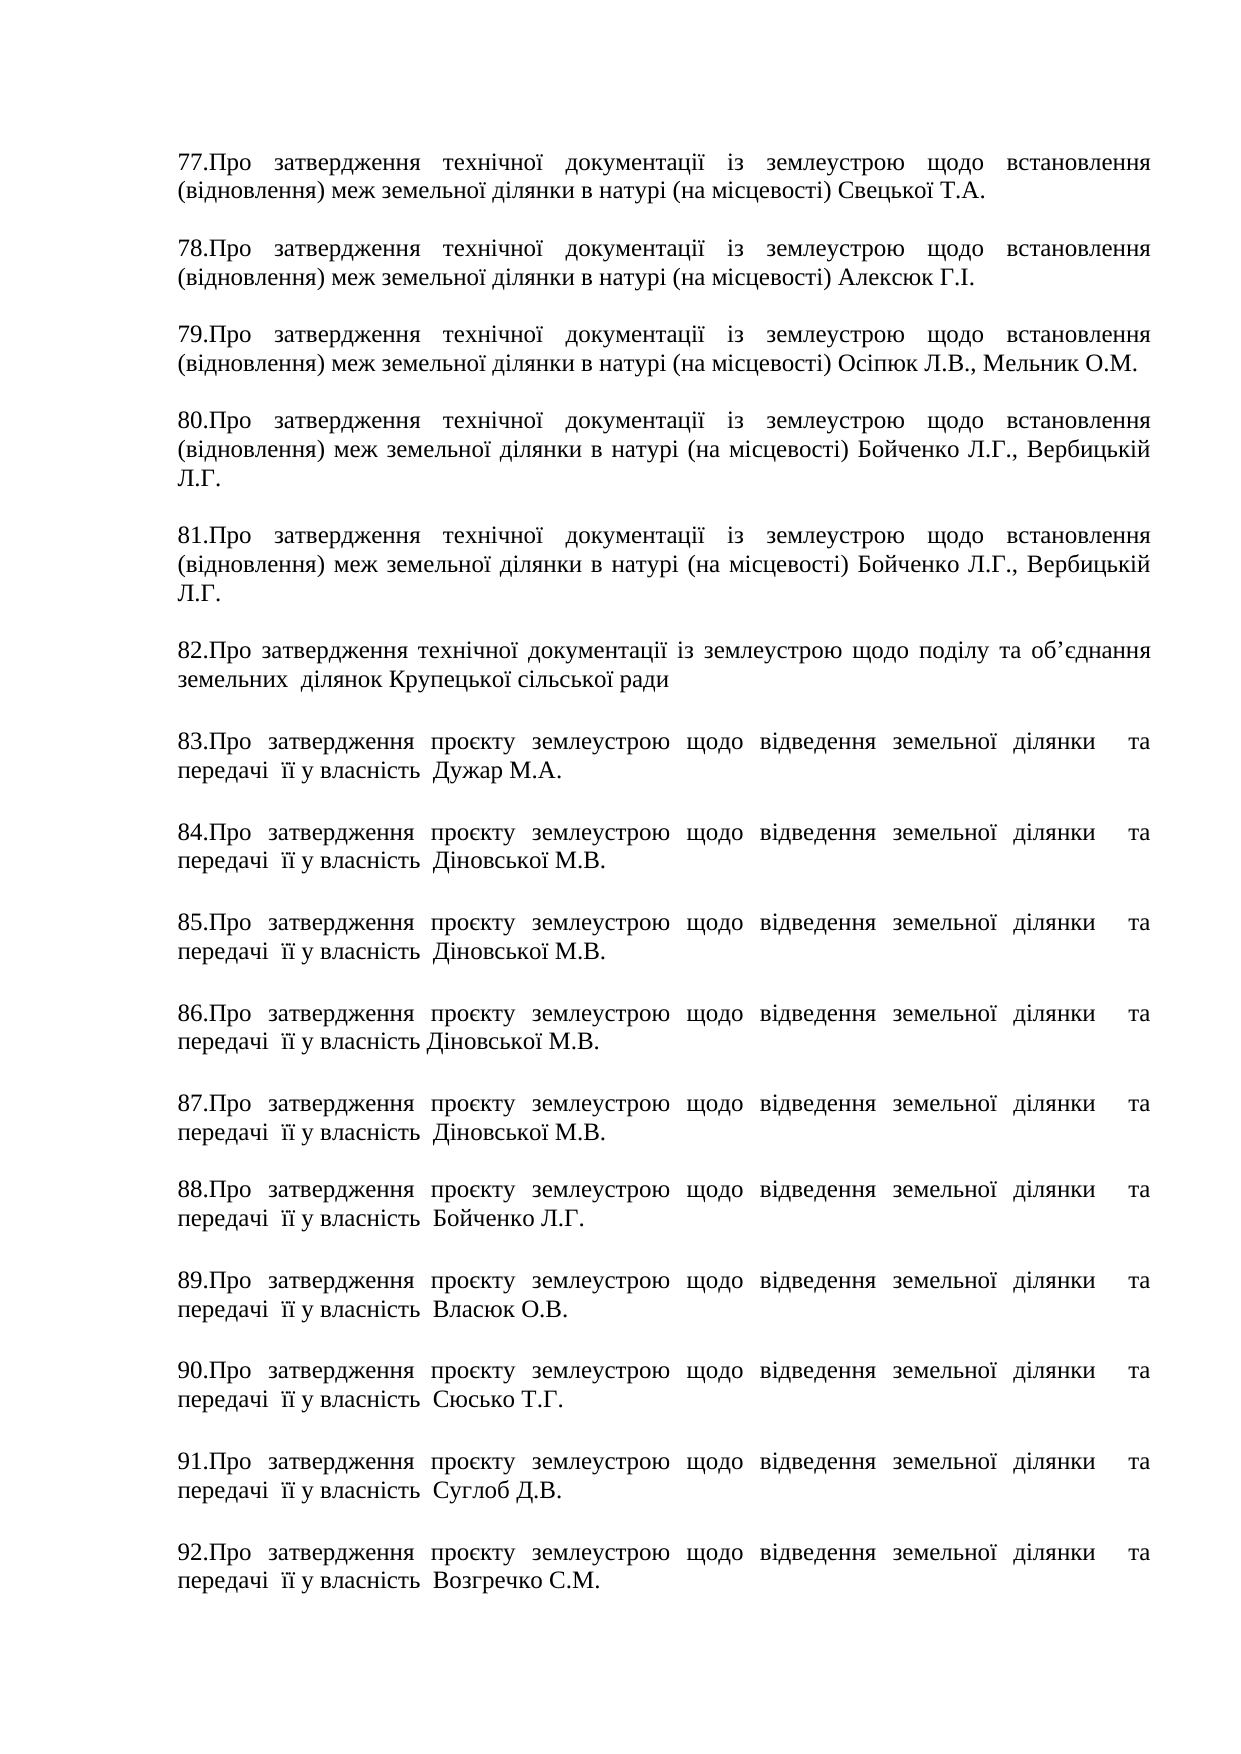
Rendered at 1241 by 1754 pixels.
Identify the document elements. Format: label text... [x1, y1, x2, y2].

text 86.Про затвердження проєкту землеустрою щодо відведення земельної ділянки та передачі її у власність Діновської М.В. [177, 998, 1152, 1055]
text 81.Про затвердження технічної документації із землеустрою щодо встановлення (відновлення) меж земельної ділянки в натурі (на місцевості) Бойченко Л.Г., Вербицькій Л.Г. [177, 521, 1152, 607]
text 85.Про затвердження проєкту землеустрою щодо відведення земельної ділянки та передачі її у власність Діновської М.В. [177, 907, 1152, 965]
text 88.Про затвердження проєкту землеустрою щодо відведення земельної ділянки та передачі її у власність Бойченко Л.Г. [177, 1174, 1152, 1232]
text 92.Про затвердження проєкту землеустрою щодо відведення земельної ділянки та передачі її у власність Возгречко С.М. [177, 1537, 1152, 1594]
text 91.Про затвердження проєкту землеустрою щодо відведення земельної ділянки та передачі її у власність Суглоб Д.В. [177, 1446, 1152, 1503]
text 89.Про затвердження проєкту землеустрою щодо відведення земельної ділянки та передачі її у власність Власюк О.В. [177, 1265, 1152, 1322]
text 79.Про затвердження технічної документації із землеустрою щодо встановлення (відновлення) меж земельної ділянки в натурі (на місцевості) Осіпюк Л.В., Мельник О.М. [177, 319, 1152, 377]
text 80.Про затвердження технічної документації із землеустрою щодо встановлення (відновлення) меж земельної ділянки в натурі (на місцевості) Бойченко Л.Г., Вербицькій Л.Г. [177, 406, 1152, 492]
text 84.Про затвердження проєкту землеустрою щодо відведення земельної ділянки та передачі її у власність Діновської М.В. [177, 817, 1152, 874]
text 90.Про затвердження проєкту землеустрою щодо відведення земельної ділянки та передачі її у власність Сюсько Т.Г. [177, 1356, 1152, 1413]
text 82.Про затвердження технічної документації із землеустрою щодо поділу та об’єднання земельних ділянок Крупецької сільської ради [177, 636, 1152, 693]
text 83.Про затвердження проєкту землеустрою щодо відведення земельної ділянки та передачі її у власність Дужар М.А. [177, 726, 1152, 784]
text 87.Про затвердження проєкту землеустрою щодо відведення земельної ділянки та передачі її у власність Діновської М.В. [177, 1088, 1152, 1146]
text 77.Про затвердження технічної документації із землеустрою щодо встановлення (відновлення) меж земельної ділянки в натурі (на місцевості) Свецької Т.А. [177, 147, 1152, 204]
text 78.Про затвердження технічної документації із землеустрою щодо встановлення (відновлення) меж земельної ділянки в натурі (на місцевості) Алексюк Г.І. [177, 233, 1152, 291]
